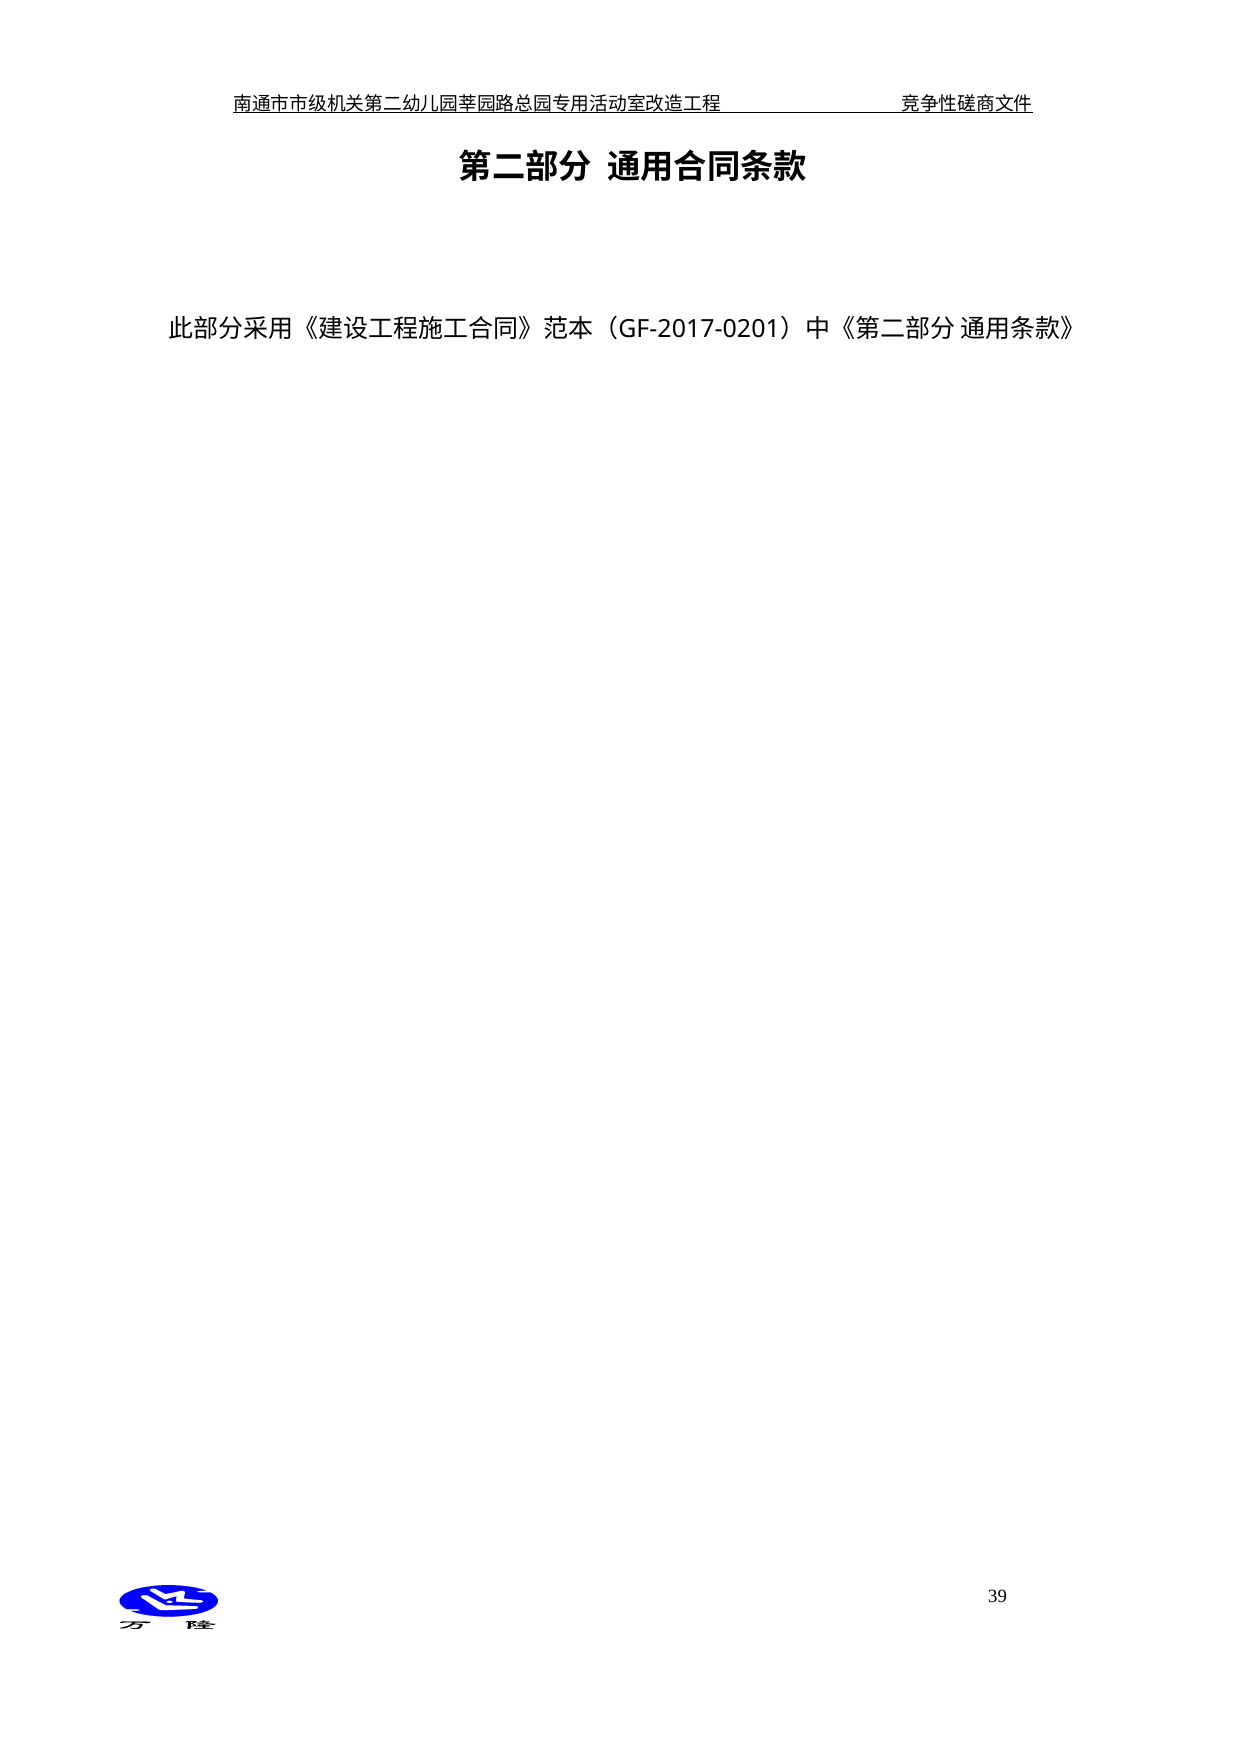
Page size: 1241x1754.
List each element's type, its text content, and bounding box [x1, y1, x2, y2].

text 第二部分 通用合同条款 [118, 132, 1147, 197]
text 此部分采用《建设工程施工合同》范本（GF-2017-0201）中《第二部分 通用条款》 [118, 294, 1147, 359]
picture [118, 1585, 220, 1629]
